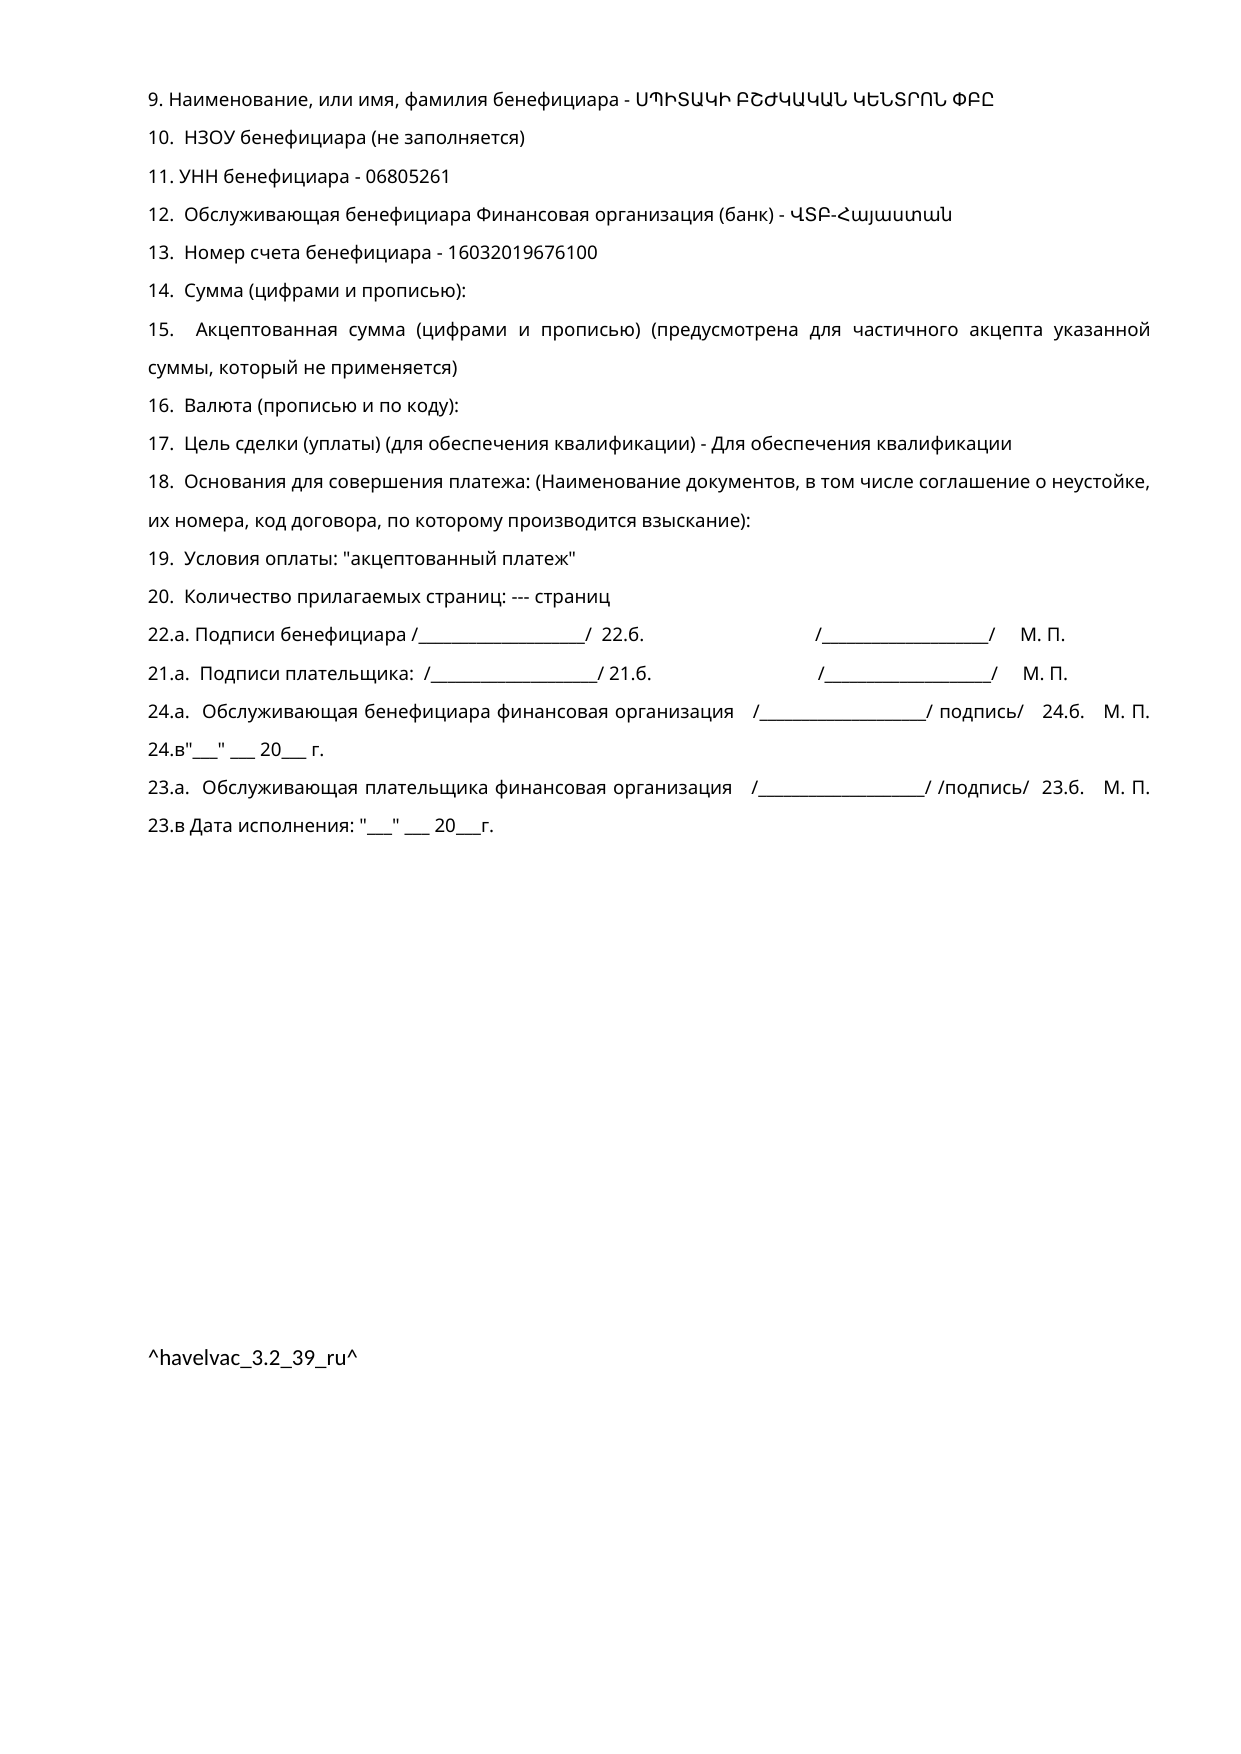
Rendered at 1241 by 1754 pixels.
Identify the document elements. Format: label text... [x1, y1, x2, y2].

text ^havelvac_3.2_39_ru^ [148, 1343, 1152, 1371]
